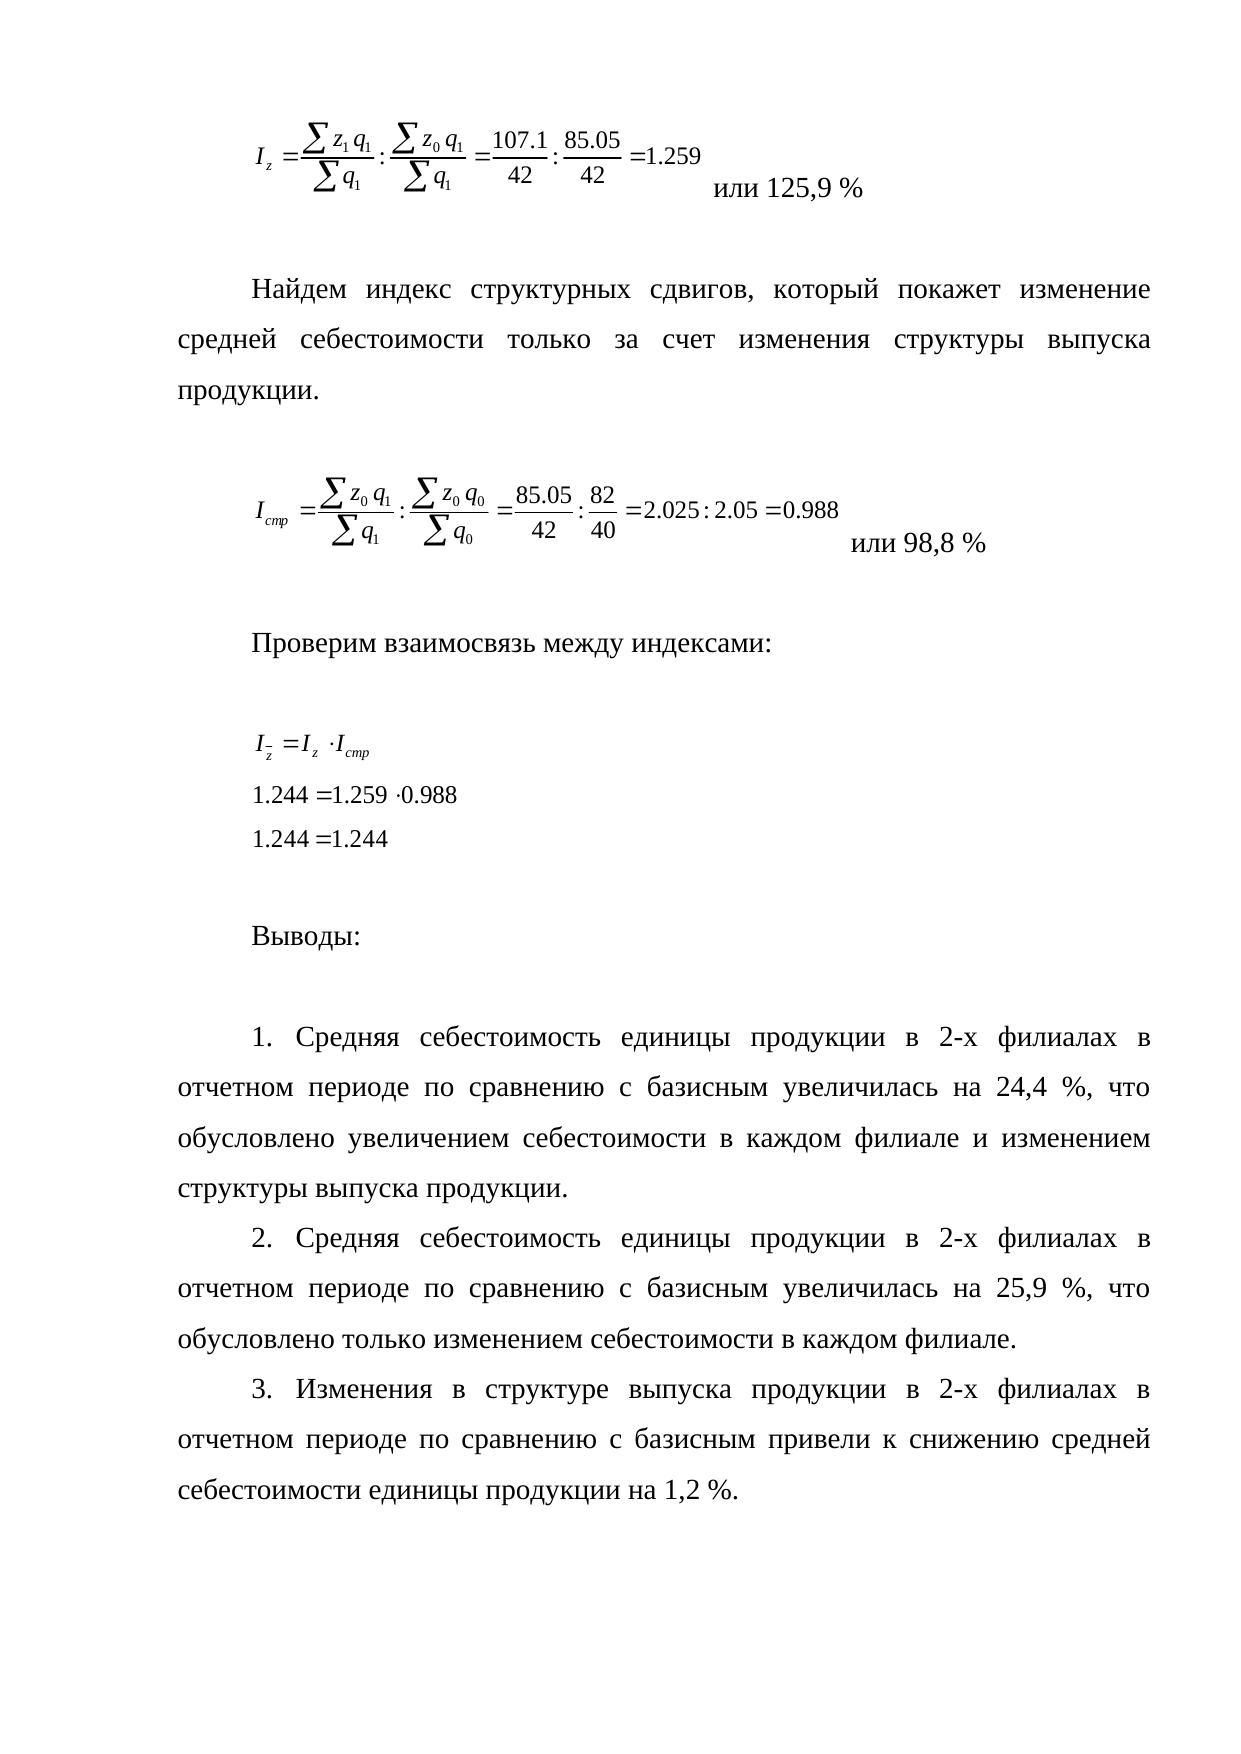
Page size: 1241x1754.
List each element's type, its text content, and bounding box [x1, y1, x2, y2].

list Средняя себестоимость единицы продукции в 2-х филиалах в отчетном периоде по сравнению с базисным увеличилась на 25,9 %, что обусловлено только изменением себестоимости в каждом филиале. [177, 1220, 1152, 1354]
text Найдем индекс структурных сдвигов, который покажет изменение средней себестоимости только за счет изменения структуры выпуска продукции. [177, 271, 1152, 405]
text или 125,9 % [177, 118, 1152, 204]
list Средняя себестоимость единицы продукции в 2-х филиалах в отчетном периоде по сравнению с базисным увеличилась на 24,4 %, что обусловлено увеличением себестоимости в каждом филиале и изменением структуры выпуска продукции. [177, 1019, 1152, 1203]
text Проверим взаимосвязь между индексами: [177, 626, 1152, 659]
text или 98,8 % [177, 472, 1152, 558]
list Изменения в структуре выпуска продукции в 2-х филиалах в отчетном периоде по сравнению с базисным привели к снижению средней себестоимости единицы продукции на 1,2 %. [177, 1371, 1152, 1505]
text Выводы: [177, 918, 1152, 952]
